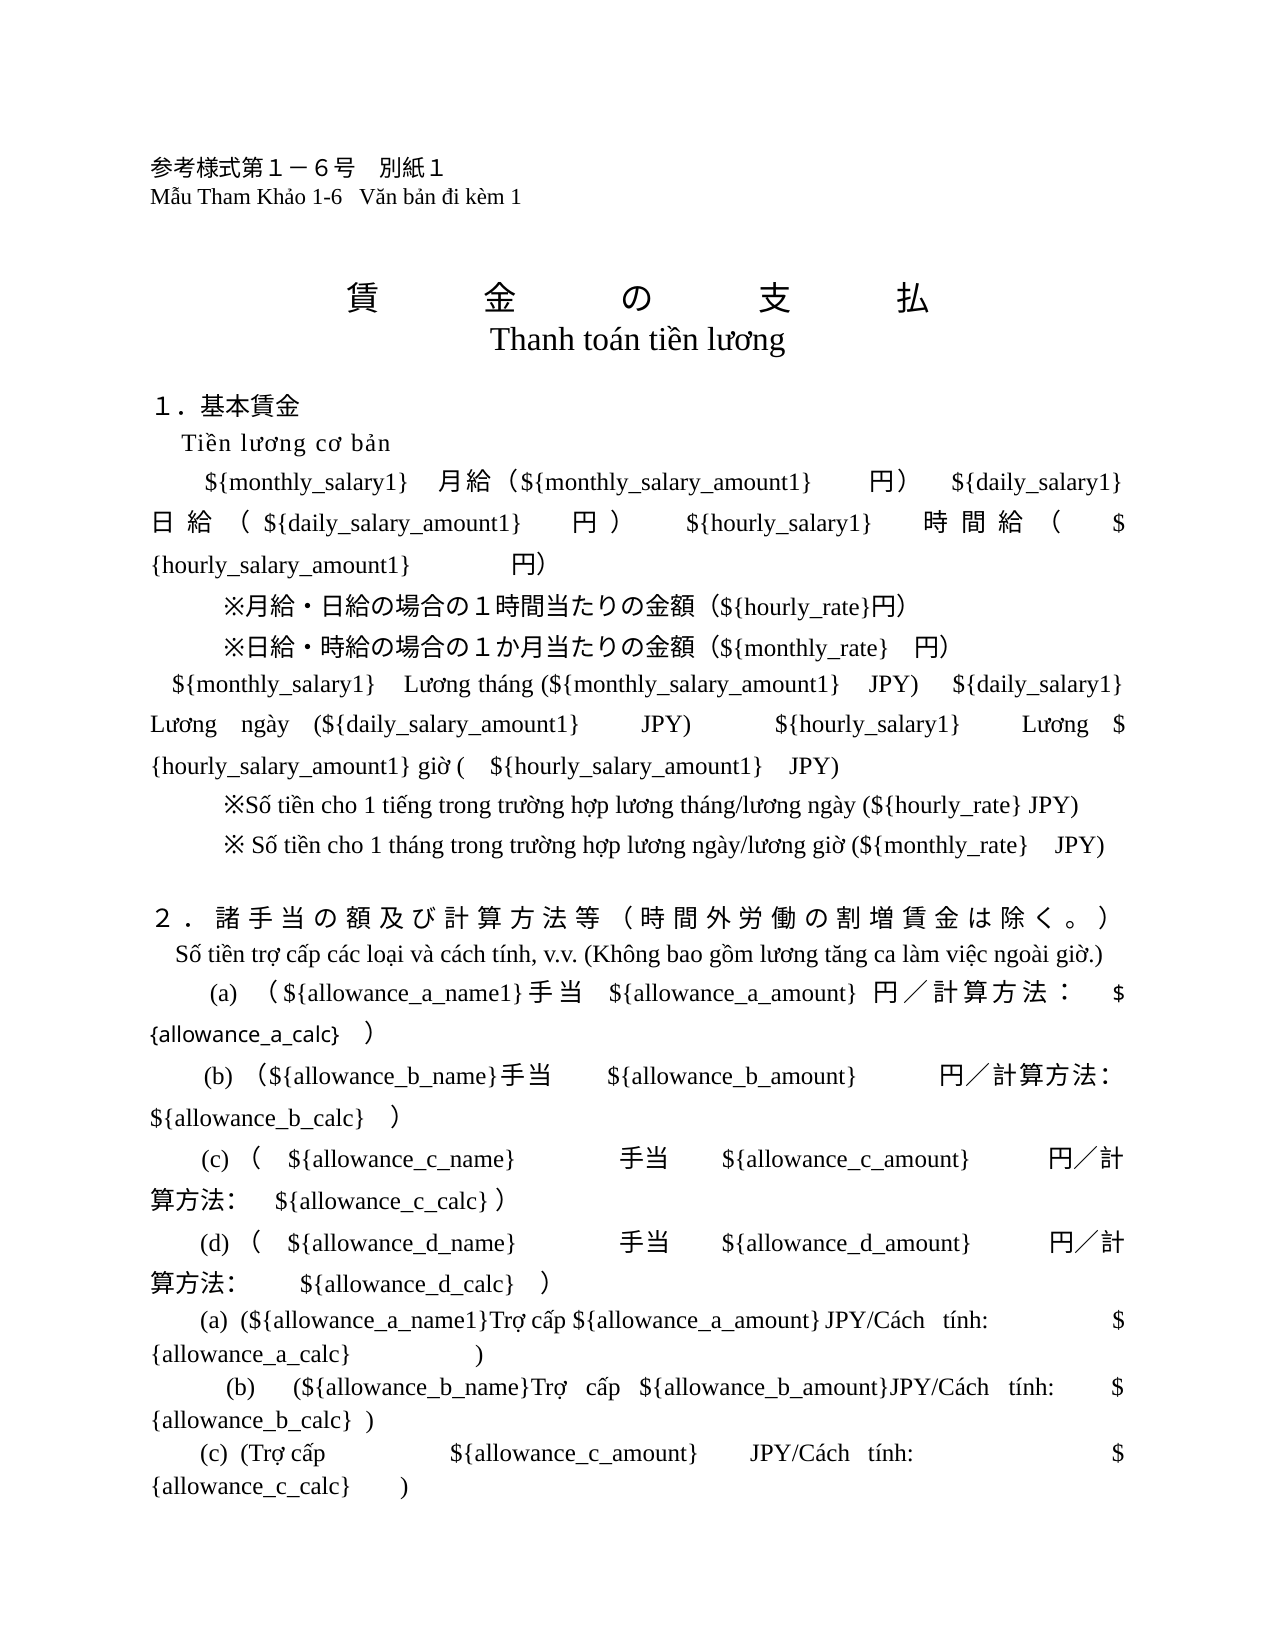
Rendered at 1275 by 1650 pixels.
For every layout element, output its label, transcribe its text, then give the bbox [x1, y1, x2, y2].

text Mẫu Tham Khảo 1-6 Văn bản đi kèm 1 [150, 183, 1125, 209]
text 参考様式第１－６号 別紙１ [150, 150, 1125, 183]
text (a) (${allowance_a_name1}Trợ cấp ${allowance_a_amount} JPY/Cách tính: ${allowance_a_calc} ) [150, 1306, 1125, 1367]
text ※Số tiền cho 1 tiếng trong trường hợp lương tháng/lương ngày (${hourly_rate} JPY) [224, 787, 1125, 821]
text ※日給・時給の場合の１か月当たりの金額（${monthly_rate} 円） [224, 628, 1125, 664]
text ${monthly_salary1} Lương tháng (${monthly_salary_amount1} JPY) ${daily_salary1} Lương ngày (${daily_salary_amount1} JPY) ${hourly_salary1} Lương ${hourly_salary_amount1} giờ ( ${hourly_salary_amount1} JPY) [150, 669, 1125, 782]
text Thanh toán tiền lương [150, 319, 1125, 358]
text (b) （${allowance_b_name}手当 ${allowance_b_amount} 円／計算方法： ${allowance_b_calc} ） [150, 1056, 1125, 1133]
text (c) （ ${allowance_c_name} 手当 ${allowance_c_amount} 円／計算方法： ${allowance_c_calc} ） [150, 1139, 1125, 1217]
text (d) （ ${allowance_d_name} 手当 ${allowance_d_amount} 円／計算方法： ${allowance_d_calc} ） [150, 1222, 1125, 1300]
text ${monthly_salary1} 月給（${monthly_salary_amount1} 円） ${daily_salary1} 日給（${daily_salary_amount1} 円） ${hourly_salary1} 時間給（ ${hourly_salary_amount1} 円） [150, 461, 1125, 581]
text １．基本賃金 [150, 387, 1125, 423]
text Tiền lương cơ bản [150, 428, 1125, 457]
text (b) (${allowance_b_name}Trợ cấp ${allowance_b_amount}JPY/Cách tính: ${allowance_b_calc} ) [150, 1372, 1125, 1433]
text (a) （${allowance_a_name1}手当 ${allowance_a_amount} 円／計算方法： ${allowance_a_calc} ） [150, 972, 1125, 1050]
text (c) (Trợ cấp ${allowance_c_amount} JPY/Cách tính: ${allowance_c_calc} ) [150, 1438, 1125, 1499]
text 賃金の支払 [150, 271, 1125, 319]
text ※ Số tiền cho 1 tháng trong trường hợp lương ngày/lương giờ (${monthly_rate} JPY) [224, 826, 1125, 860]
text ２．諸手当の額及び計算方法等（時間外労働の割増賃金は除く。） Số tiền trợ cấp các loại và cách tính, v.v. (Không bao gồm lương tăng ca làm việc ngoài giờ.) [150, 899, 1125, 968]
text ※月給・日給の場合の１時間当たりの金額（${hourly_rate}円） [224, 586, 1125, 622]
